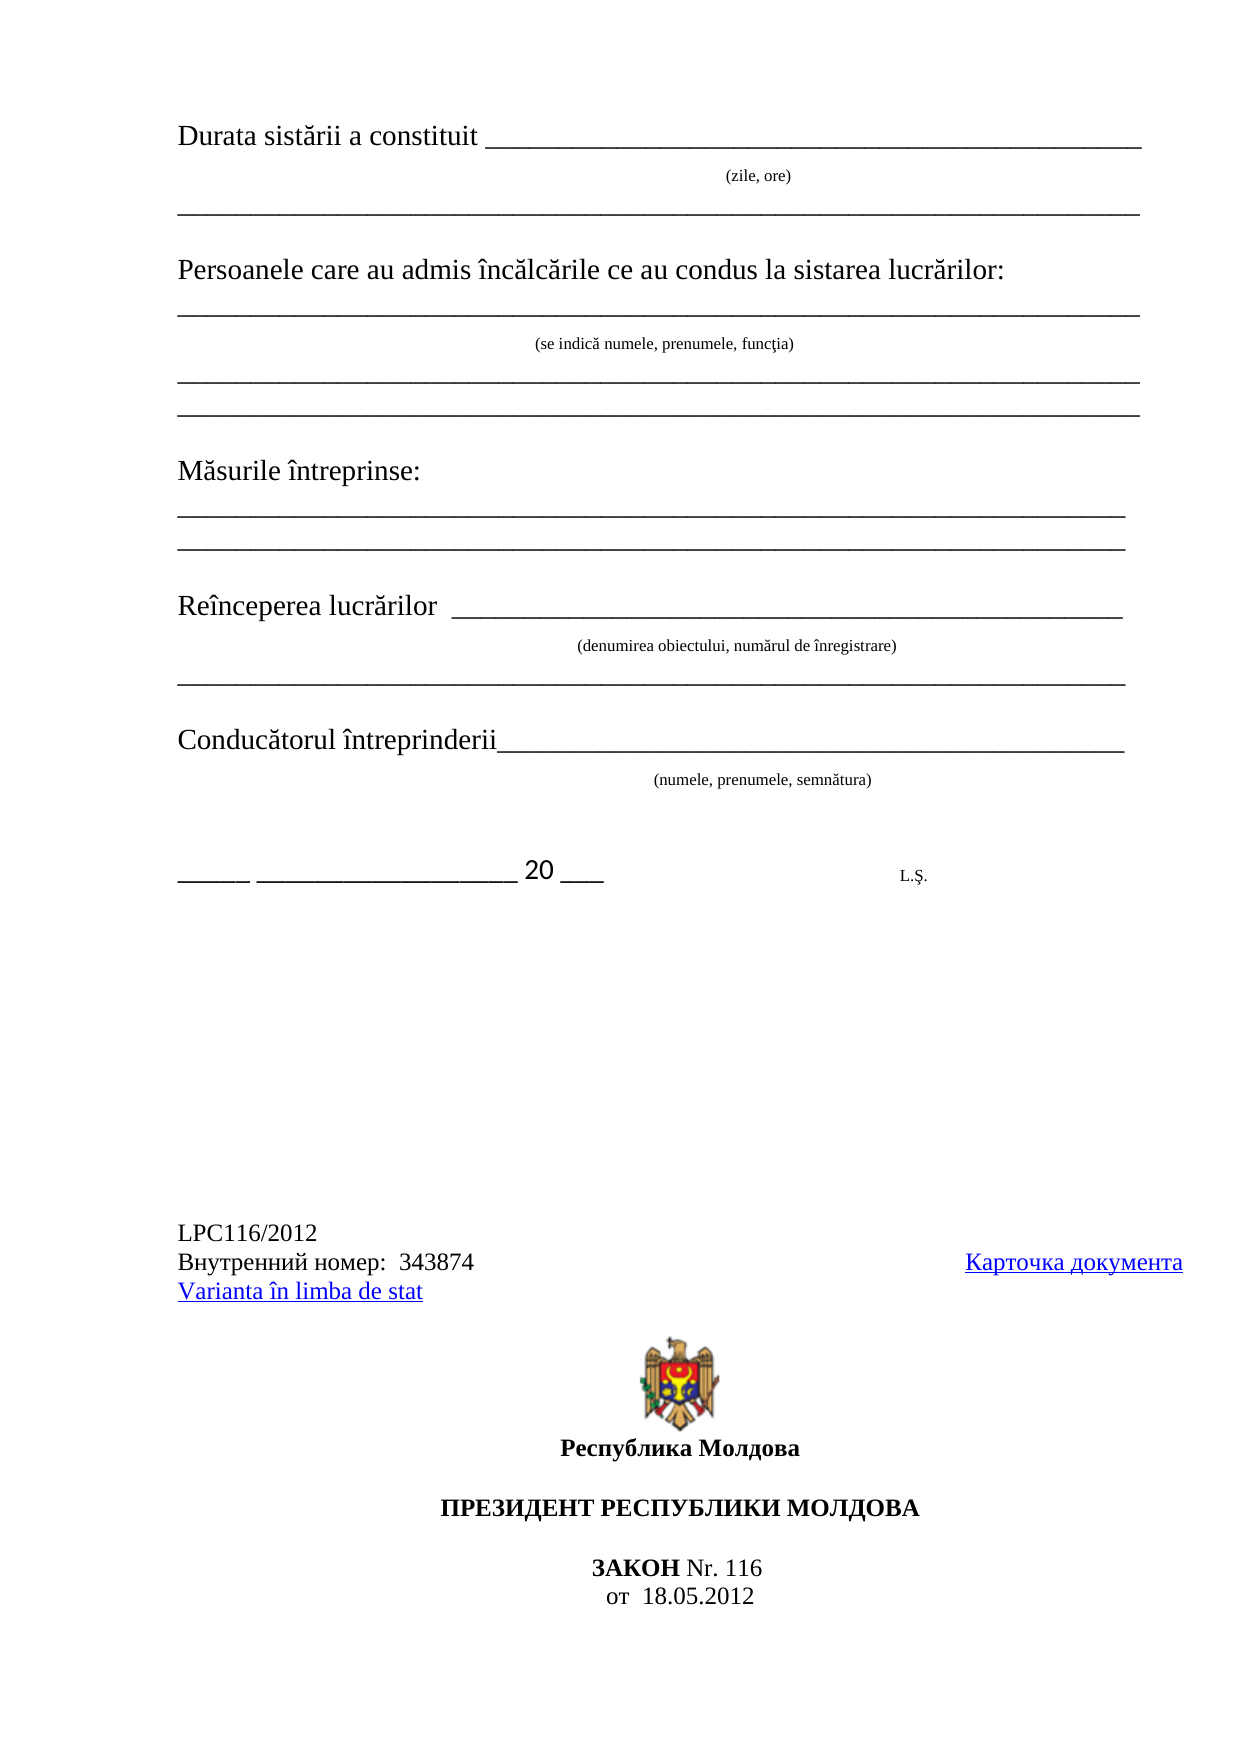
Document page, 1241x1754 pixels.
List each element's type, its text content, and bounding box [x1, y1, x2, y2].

picture [639, 1335, 721, 1433]
table_header LPC116/2012 Внутренний номер: 343874 Varianta în limba de stat [162, 1203, 771, 1320]
table_cell ПРЕЗИДЕНТ РЕСПУБЛИКИ МОЛДОВА [162, 1477, 1198, 1537]
table_cell _____ __________________ 20 ___ [166, 851, 664, 937]
table_cell ЗАКОН Nr. 116 от 18.05.2012 [162, 1537, 1198, 1626]
table_cell Республика Молдова [162, 1320, 1198, 1477]
table_header Карточка документа [771, 1203, 1198, 1320]
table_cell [166, 118, 1163, 851]
table_cell L.Ş. [664, 851, 1163, 937]
